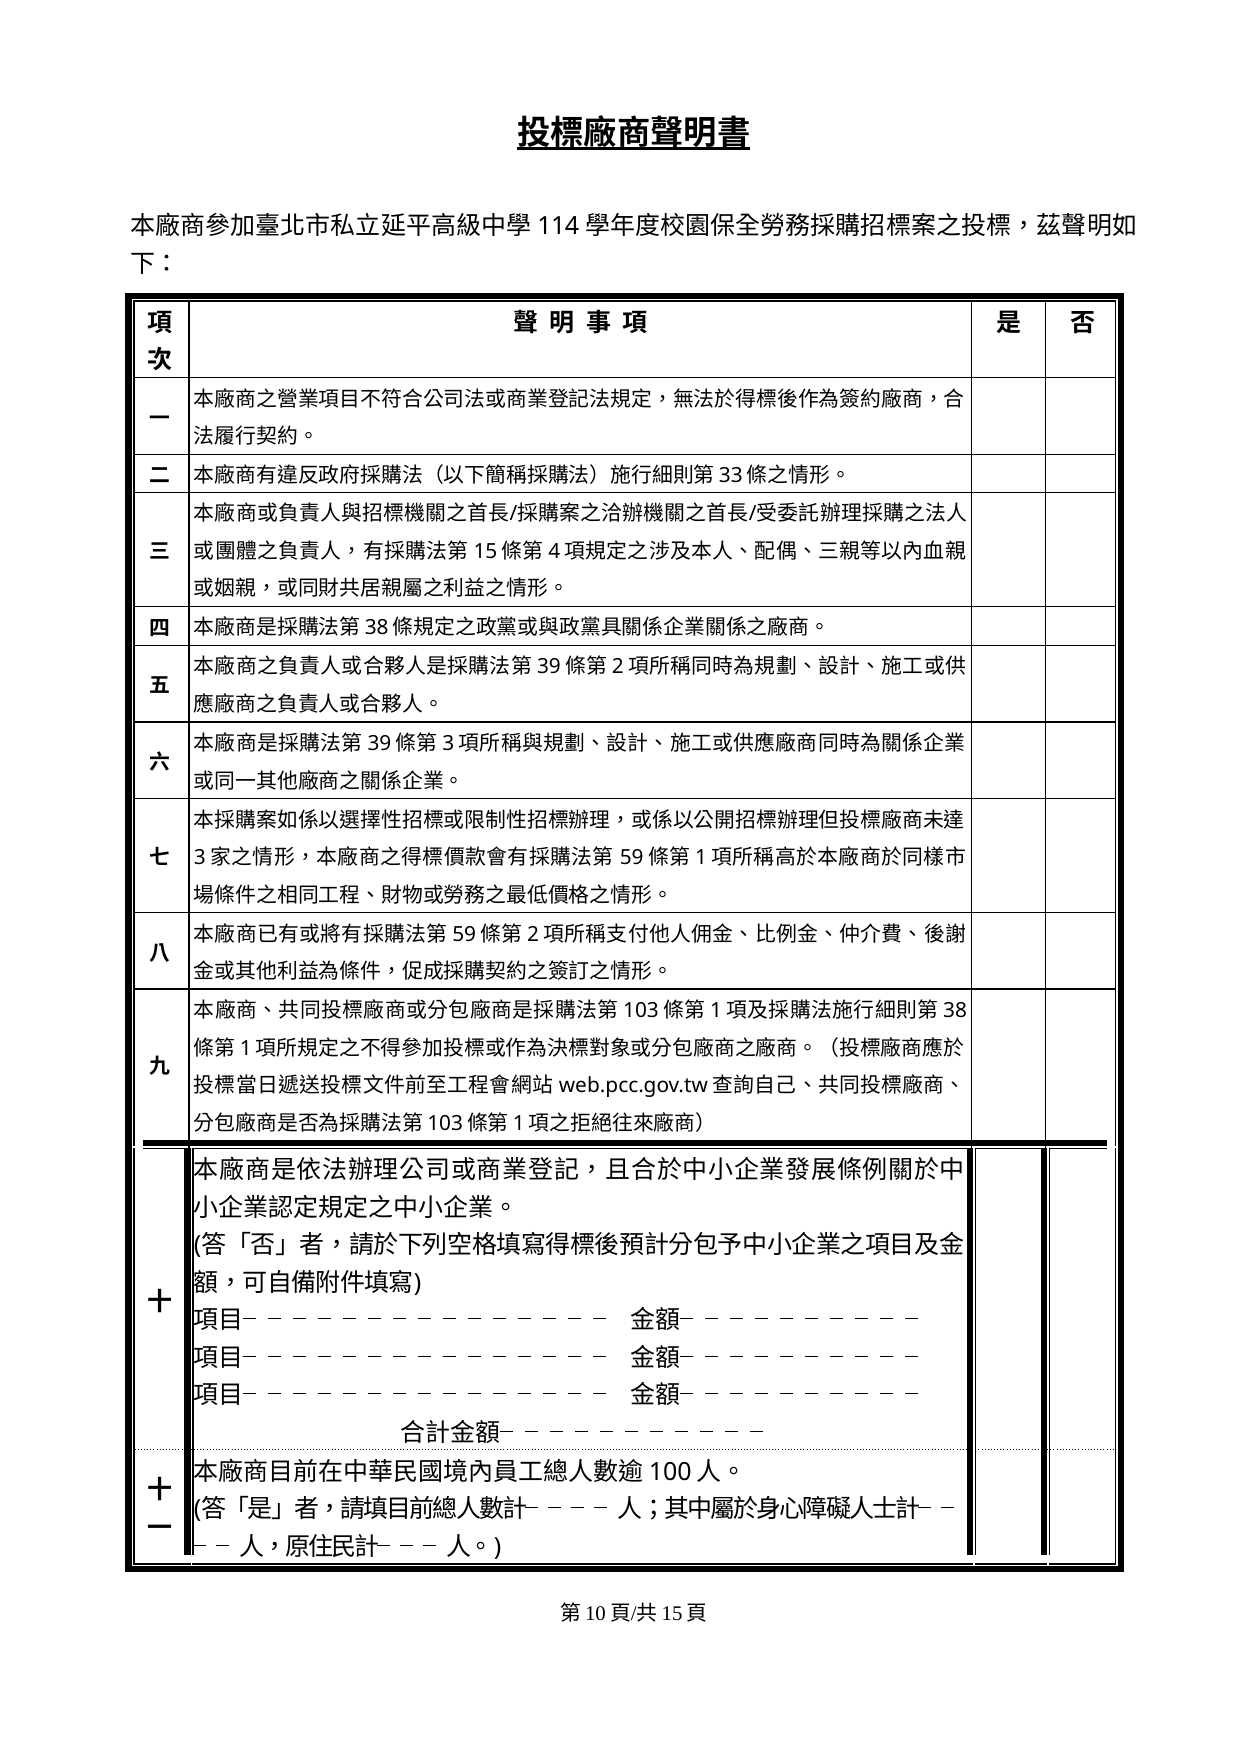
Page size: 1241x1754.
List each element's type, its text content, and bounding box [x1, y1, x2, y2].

table_cell [1045, 1449, 1115, 1563]
table_cell [1046, 607, 1115, 644]
table_cell 本廠商已有或將有採購法第59條第2項所稱支付他人佣金、比例金、仲介費、後謝金或其他利益為條件，促成採購契約之簽訂之情形。 [190, 913, 971, 988]
table_cell [972, 493, 1045, 606]
table_cell 一 [135, 378, 188, 453]
table_cell [972, 378, 1045, 453]
table_cell 本廠商之營業項目不符合公司法或商業登記法規定，無法於得標後作為簽約廠商，合法履行契約。 [190, 378, 971, 453]
table_cell [1046, 1140, 1118, 1449]
table_cell [972, 455, 1045, 492]
table_header 聲 明 事 項 [190, 302, 971, 377]
table_cell 本廠商有違反政府採購法（以下簡稱採購法）施行細則第33條之情形。 [190, 455, 971, 492]
table_cell 八 [135, 913, 188, 988]
table_cell 十一 [135, 1449, 189, 1563]
table_cell 五 [135, 646, 188, 721]
table_cell 九 [135, 990, 188, 1140]
table_cell 本廠商或負責人與招標機關之首長/採購案之洽辦機關之首長/受委託辦理採購之法人或團體之負責人，有採購法第15條第4項規定之涉及本人、配偶、三親等以內血親或姻親，或同財共居親屬之利益之情形。 [190, 493, 971, 606]
table_header 項次 [135, 302, 188, 377]
table_cell 本廠商之負責人或合夥人是採購法第39條第2項所稱同時為規劃、設計、施工或供應廠商之負責人或合夥人。 [190, 646, 971, 721]
table_cell [1046, 799, 1115, 912]
table_cell 十 [132, 1140, 188, 1449]
table_cell [972, 990, 1045, 1140]
table_cell [976, 1149, 1041, 1449]
text 本廠商參加臺北市私立延平高級中學114學年度校園保全勞務採購招標案之投標，茲聲明如下： [130, 205, 1137, 280]
table_cell [1046, 646, 1115, 721]
table_cell 本廠商是採購法第38條規定之政黨或與政黨具關係企業關係之廠商。 [190, 607, 971, 644]
table_cell [972, 646, 1045, 721]
table_cell 本廠商是依法辦理公司或商業登記，且合於中小企業發展條例關於中小企業認定規定之中小企業。 (答「否」者，請於下列空格填寫得標後預計分包予中小企業之項目及金額，可自備附件填寫) 項目╴╴╴╴╴╴╴╴╴╴╴╴╴╴╴ 金額╴╴╴╴╴╴╴╴╴╴ 項目╴╴╴╴╴╴╴╴╴╴╴╴╴╴╴ 金額╴╴╴╴╴╴╴╴╴╴ 項目╴╴╴╴╴╴╴╴╴╴╴╴╴╴╴ 金額╴╴╴╴╴╴╴╴╴╴ 合計金額╴╴╴╴╴╴╴╴╴╴╴ [194, 1149, 967, 1449]
text 投標廠商聲明書 [130, 92, 1137, 167]
table_header 是 [972, 302, 1045, 377]
table_cell 本廠商、共同投標廠商或分包廠商是採購法第103條第1項及採購法施行細則第38條第1項所規定之不得參加投標或作為決標對象或分包廠商之廠商。（投標廠商應於投標當日遞送投標文件前至工程會網站web.pcc.gov.tw查詢自己、共同投標廠商、分包廠商是否為採購法第103條第1項之拒絕往來廠商） [190, 990, 971, 1140]
table_cell [972, 799, 1045, 912]
table_cell 四 [135, 607, 188, 644]
table_cell [972, 723, 1045, 798]
table_cell [1046, 493, 1115, 606]
table_cell [972, 607, 1045, 644]
table_cell 本廠商是採購法第39條第3項所稱與規劃、設計、施工或供應廠商同時為關係企業或同一其他廠商之關係企業。 [190, 723, 971, 798]
table_cell 七 [135, 799, 188, 912]
table_cell [1046, 913, 1115, 988]
table_cell 本採購案如係以選擇性招標或限制性招標辦理，或係以公開招標辦理但投標廠商未達3家之情形，本廠商之得標價款會有採購法第59條第1項所稱高於本廠商於同樣市場條件之相同工程、財物或勞務之最低價格之情形。 [190, 799, 971, 912]
table_cell [1046, 990, 1115, 1140]
table_cell [1046, 723, 1115, 798]
table_cell 三 [135, 493, 188, 606]
table_cell [971, 1449, 1045, 1563]
table_cell 本廠商目前在中華民國境內員工總人數逾100人。 (答「是」者，請填目前總人數計╴╴╴╴人；其中屬於身心障礙人士計╴╴╴╴人，原住民計╴╴╴人。) [189, 1449, 971, 1563]
table_cell [972, 913, 1045, 988]
table_cell [1046, 455, 1115, 492]
table_cell [1046, 378, 1115, 453]
table_cell 六 [135, 723, 188, 798]
table_header 否 [1046, 302, 1115, 377]
table_cell 二 [135, 455, 188, 492]
